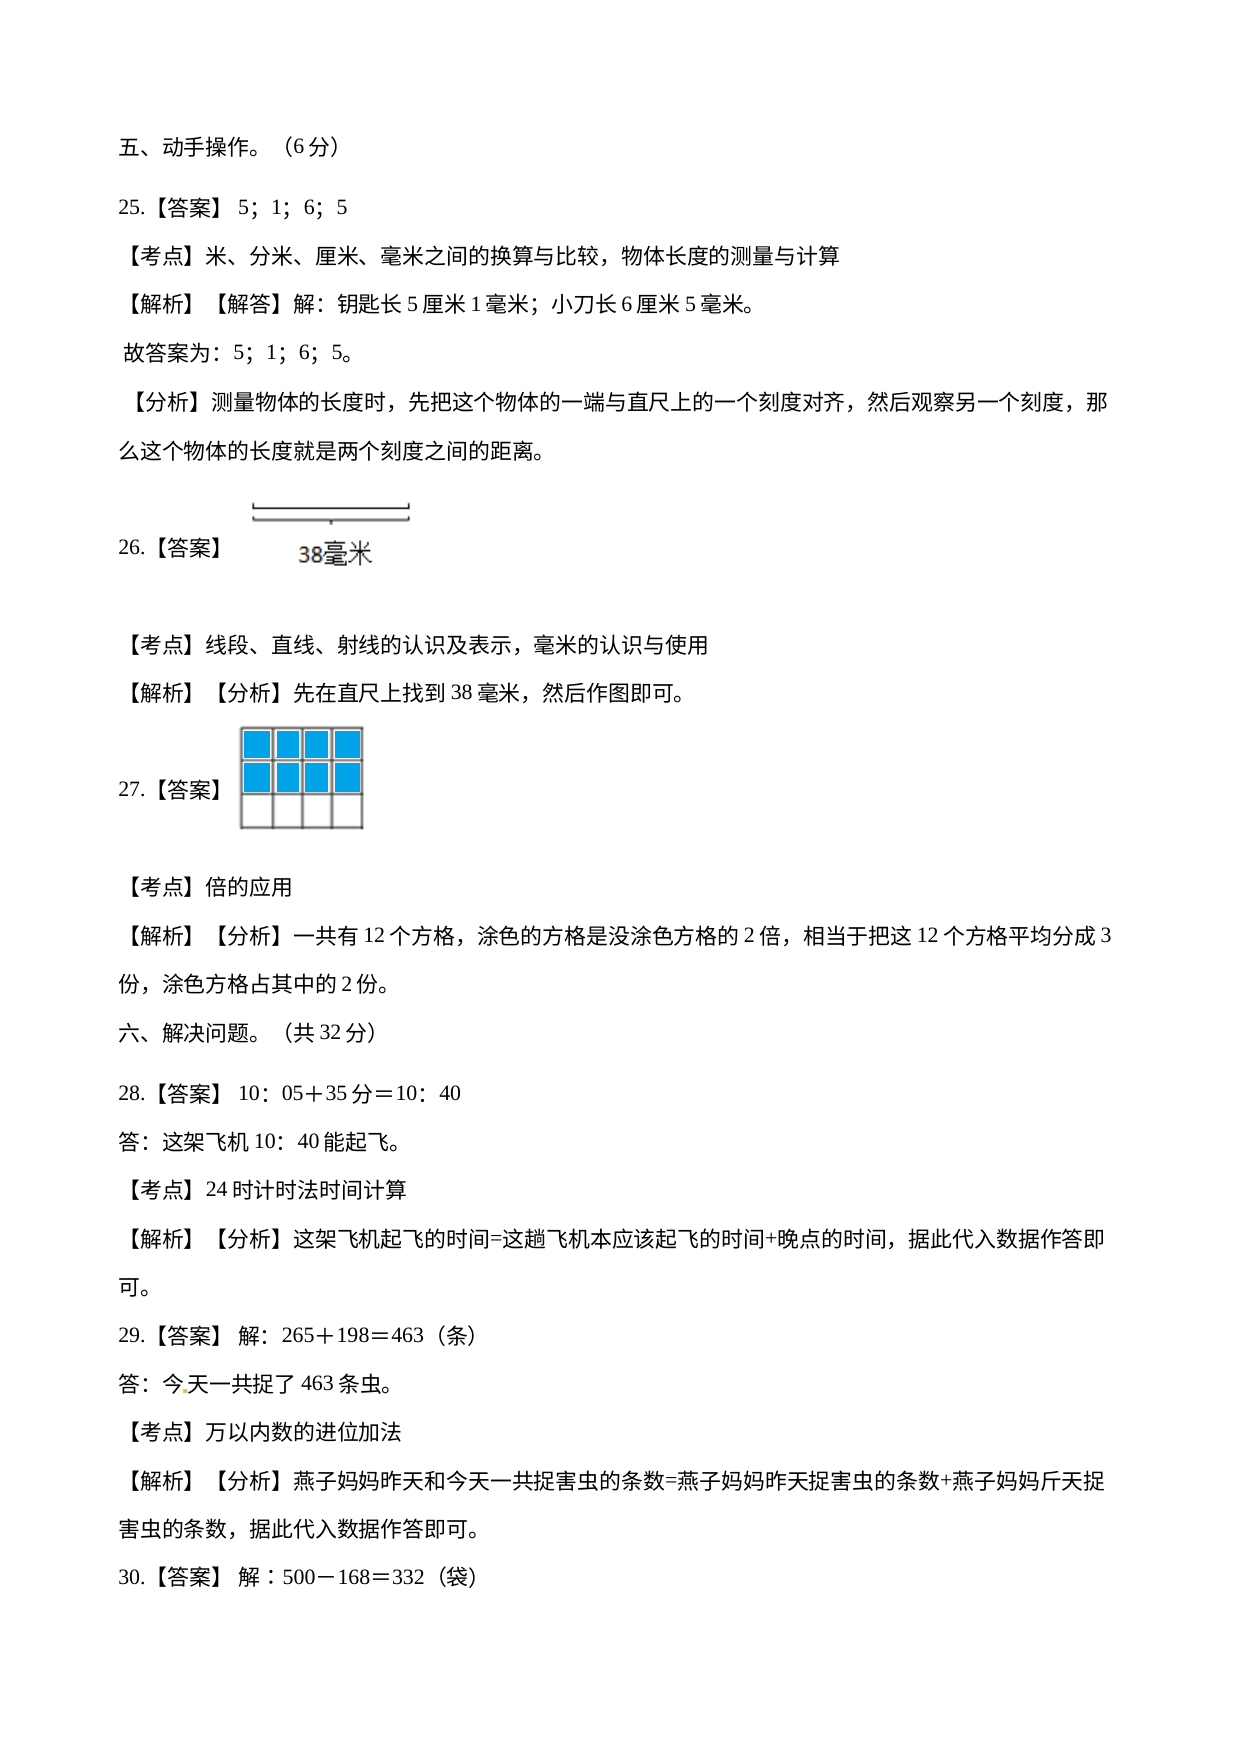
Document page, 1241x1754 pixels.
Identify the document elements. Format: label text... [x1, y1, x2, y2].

picture [237, 481, 424, 580]
text 29.【答案】 解：265＋198＝463（条） [118, 1318, 1122, 1351]
text 六、解决问题。（共32分） [118, 1015, 1122, 1048]
text 28.【答案】 10：05＋35分＝10：40 [118, 1076, 1122, 1109]
text 27.【答案】 [118, 724, 1122, 854]
text 25.【答案】 5；1；6；5 [118, 190, 1122, 223]
text 【考点】线段、直线、射线的认识及表示，毫米的认识与使用 [118, 627, 1122, 660]
text 【解析】【解答】解：钥匙长5厘米1毫米；小刀长6厘米5毫米。 故答案为：5；1；6；5。 【分析】测量物体的长度时，先把这个物体的一端与直尺上的一个刻度对齐，然后观察另一个刻度，那么这个物体的长度就是两个刻度之间的距离。 [118, 287, 1122, 466]
text 【解析】【分析】燕子妈妈昨天和今天一共捉害虫的条数=燕子妈妈昨天捉害虫的条数+燕子妈妈斤天捉害虫的条数，据此代入数据作答即可。 [118, 1463, 1122, 1544]
text 26.【答案】 [118, 482, 1122, 612]
text 【考点】倍的应用 [118, 870, 1122, 902]
picture [237, 723, 367, 832]
text 【考点】米、分米、厘米、毫米之间的换算与比较，物体长度的测量与计算 [118, 239, 1122, 271]
text 五、动手操作。（6分） [118, 129, 1122, 162]
text 【解析】【分析】先在直尺上找到38毫米，然后作图即可。 [118, 676, 1122, 708]
text 【考点】24时计时法时间计算 [118, 1173, 1122, 1205]
text 【解析】【分析】这架飞机起飞的时间=这趟飞机本应该起飞的时间+晚点的时间，据此代入数据作答即可。 [118, 1221, 1122, 1302]
text 30.【答案】 解：500－168＝332（袋） [118, 1560, 1122, 1593]
text 答：这架飞机10：40能起飞。 [118, 1124, 1122, 1157]
text 【考点】万以内数的进位加法 [118, 1415, 1122, 1447]
text 答：今天一共捉了463条虫。 [118, 1367, 1122, 1399]
text 【解析】【分析】一共有12个方格，涂色的方格是没涂色方格的2倍，相当于把这12个方格平均分成3份，涂色方格占其中的2份。 [118, 918, 1122, 999]
